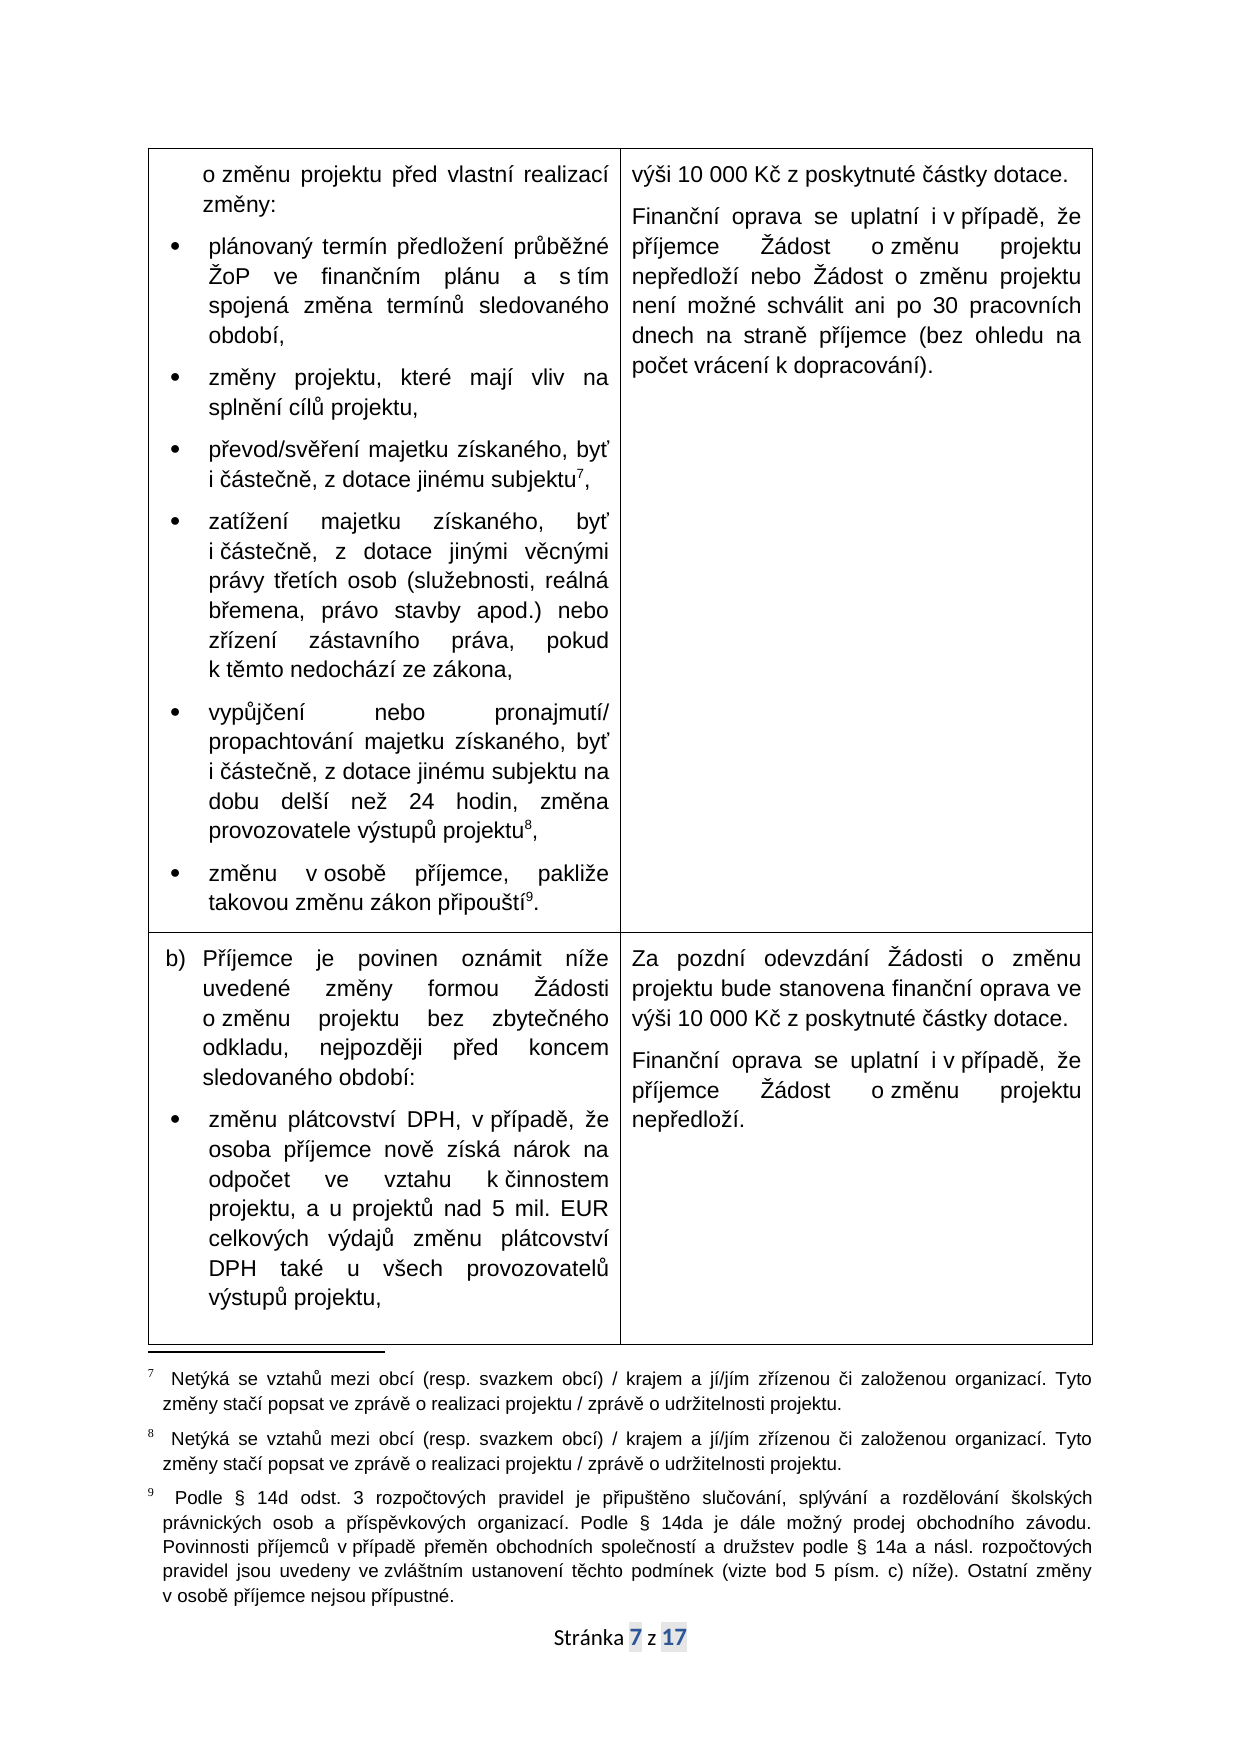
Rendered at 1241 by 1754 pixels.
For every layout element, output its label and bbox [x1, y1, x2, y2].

table_cell [621, 933, 1092, 1344]
table_cell [621, 149, 1092, 932]
table_cell [149, 149, 620, 932]
table_cell [149, 933, 620, 1344]
